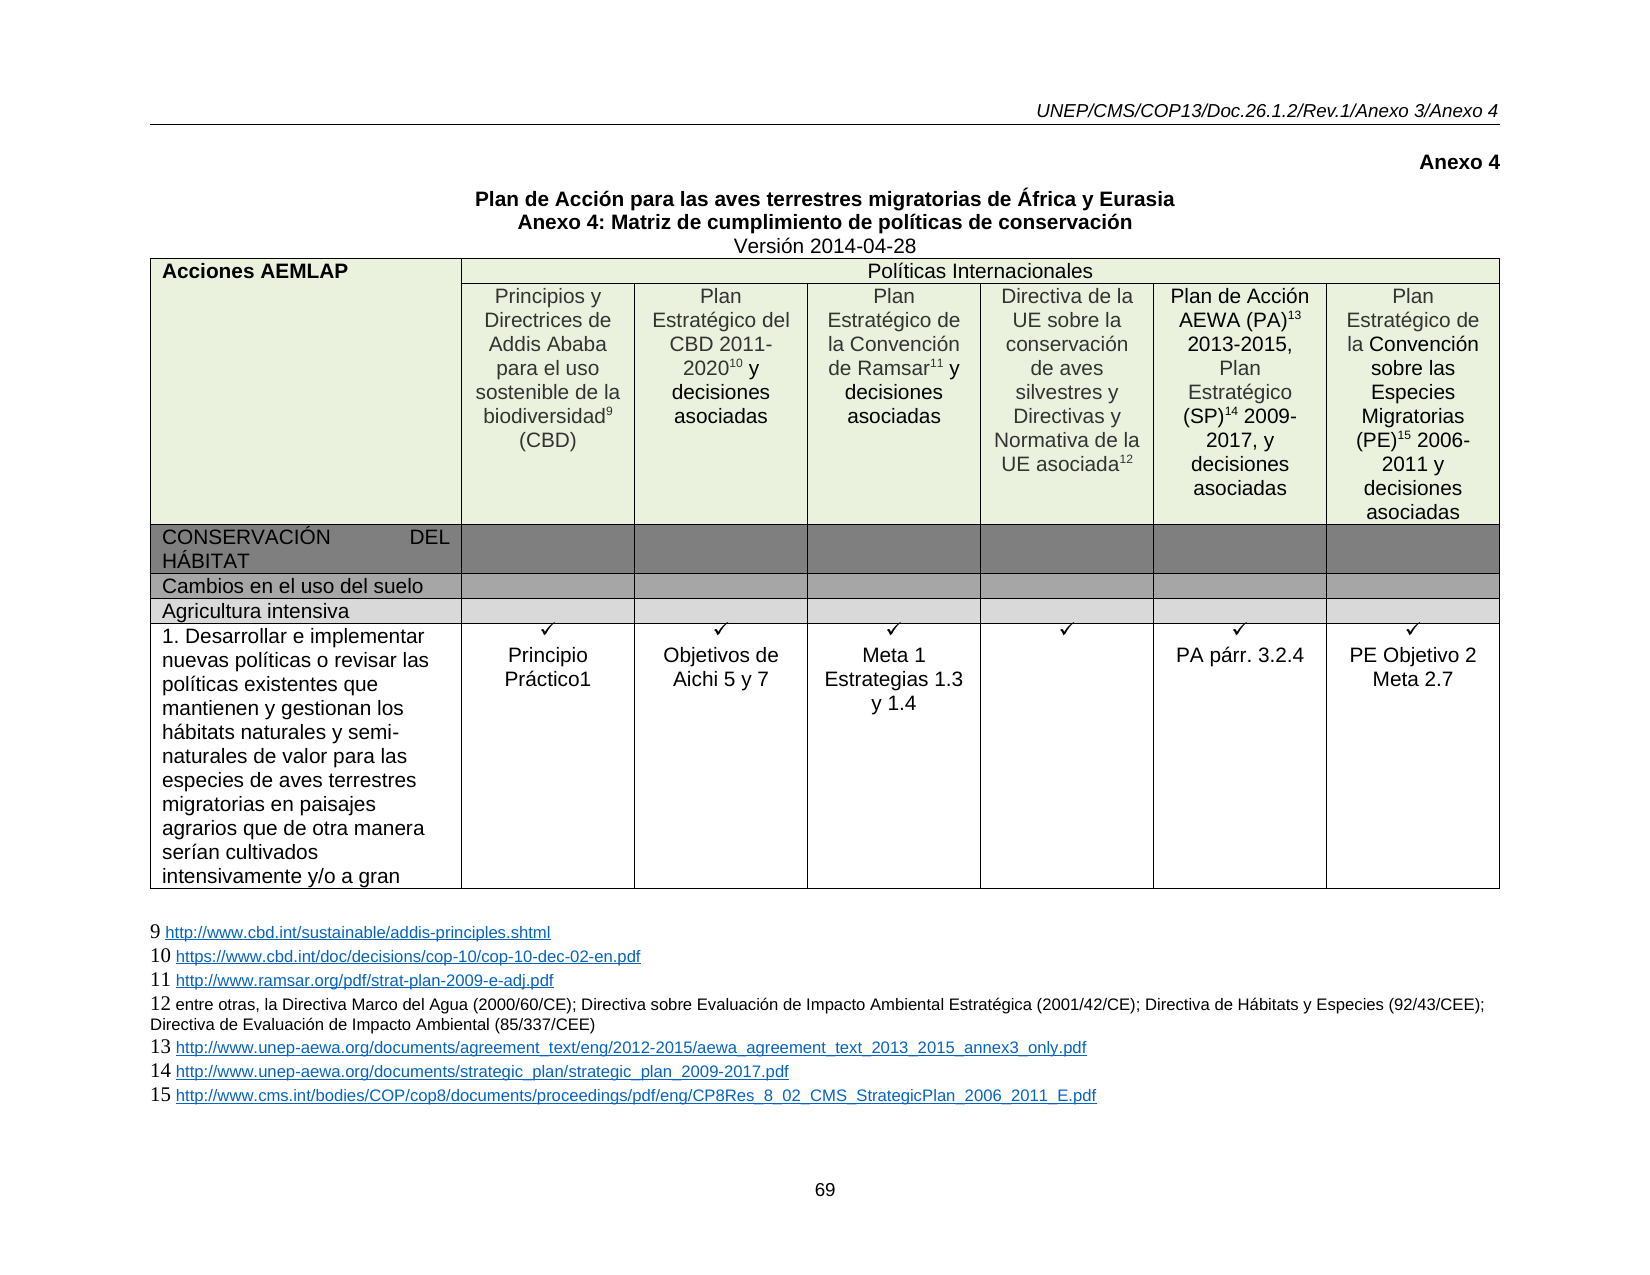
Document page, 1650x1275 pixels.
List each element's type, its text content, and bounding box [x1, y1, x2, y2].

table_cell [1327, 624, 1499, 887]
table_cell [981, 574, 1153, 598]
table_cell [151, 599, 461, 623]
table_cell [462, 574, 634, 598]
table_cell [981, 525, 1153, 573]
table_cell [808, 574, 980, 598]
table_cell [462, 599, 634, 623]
text Versión 2014-04-28 [150, 234, 1500, 258]
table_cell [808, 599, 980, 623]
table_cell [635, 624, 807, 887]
text Plan de Acción para las aves terrestres migratorias de África y Eurasia [150, 186, 1500, 210]
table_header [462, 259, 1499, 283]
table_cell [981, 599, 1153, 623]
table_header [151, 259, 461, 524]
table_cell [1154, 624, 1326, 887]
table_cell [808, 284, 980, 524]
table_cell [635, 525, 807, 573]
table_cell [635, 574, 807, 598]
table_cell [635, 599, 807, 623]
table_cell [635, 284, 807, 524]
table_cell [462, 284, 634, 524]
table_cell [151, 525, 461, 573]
text Anexo 4: Matriz de cumplimiento de políticas de conservación [150, 210, 1500, 234]
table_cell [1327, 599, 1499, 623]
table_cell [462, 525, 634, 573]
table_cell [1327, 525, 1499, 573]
text Anexo 4 [150, 150, 1500, 174]
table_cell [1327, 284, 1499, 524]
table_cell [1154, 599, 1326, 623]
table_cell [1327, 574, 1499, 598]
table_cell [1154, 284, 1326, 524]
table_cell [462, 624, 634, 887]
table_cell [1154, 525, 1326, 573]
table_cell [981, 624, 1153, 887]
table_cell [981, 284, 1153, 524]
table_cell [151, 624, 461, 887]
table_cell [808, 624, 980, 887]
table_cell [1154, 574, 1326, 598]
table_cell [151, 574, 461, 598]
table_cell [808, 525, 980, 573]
